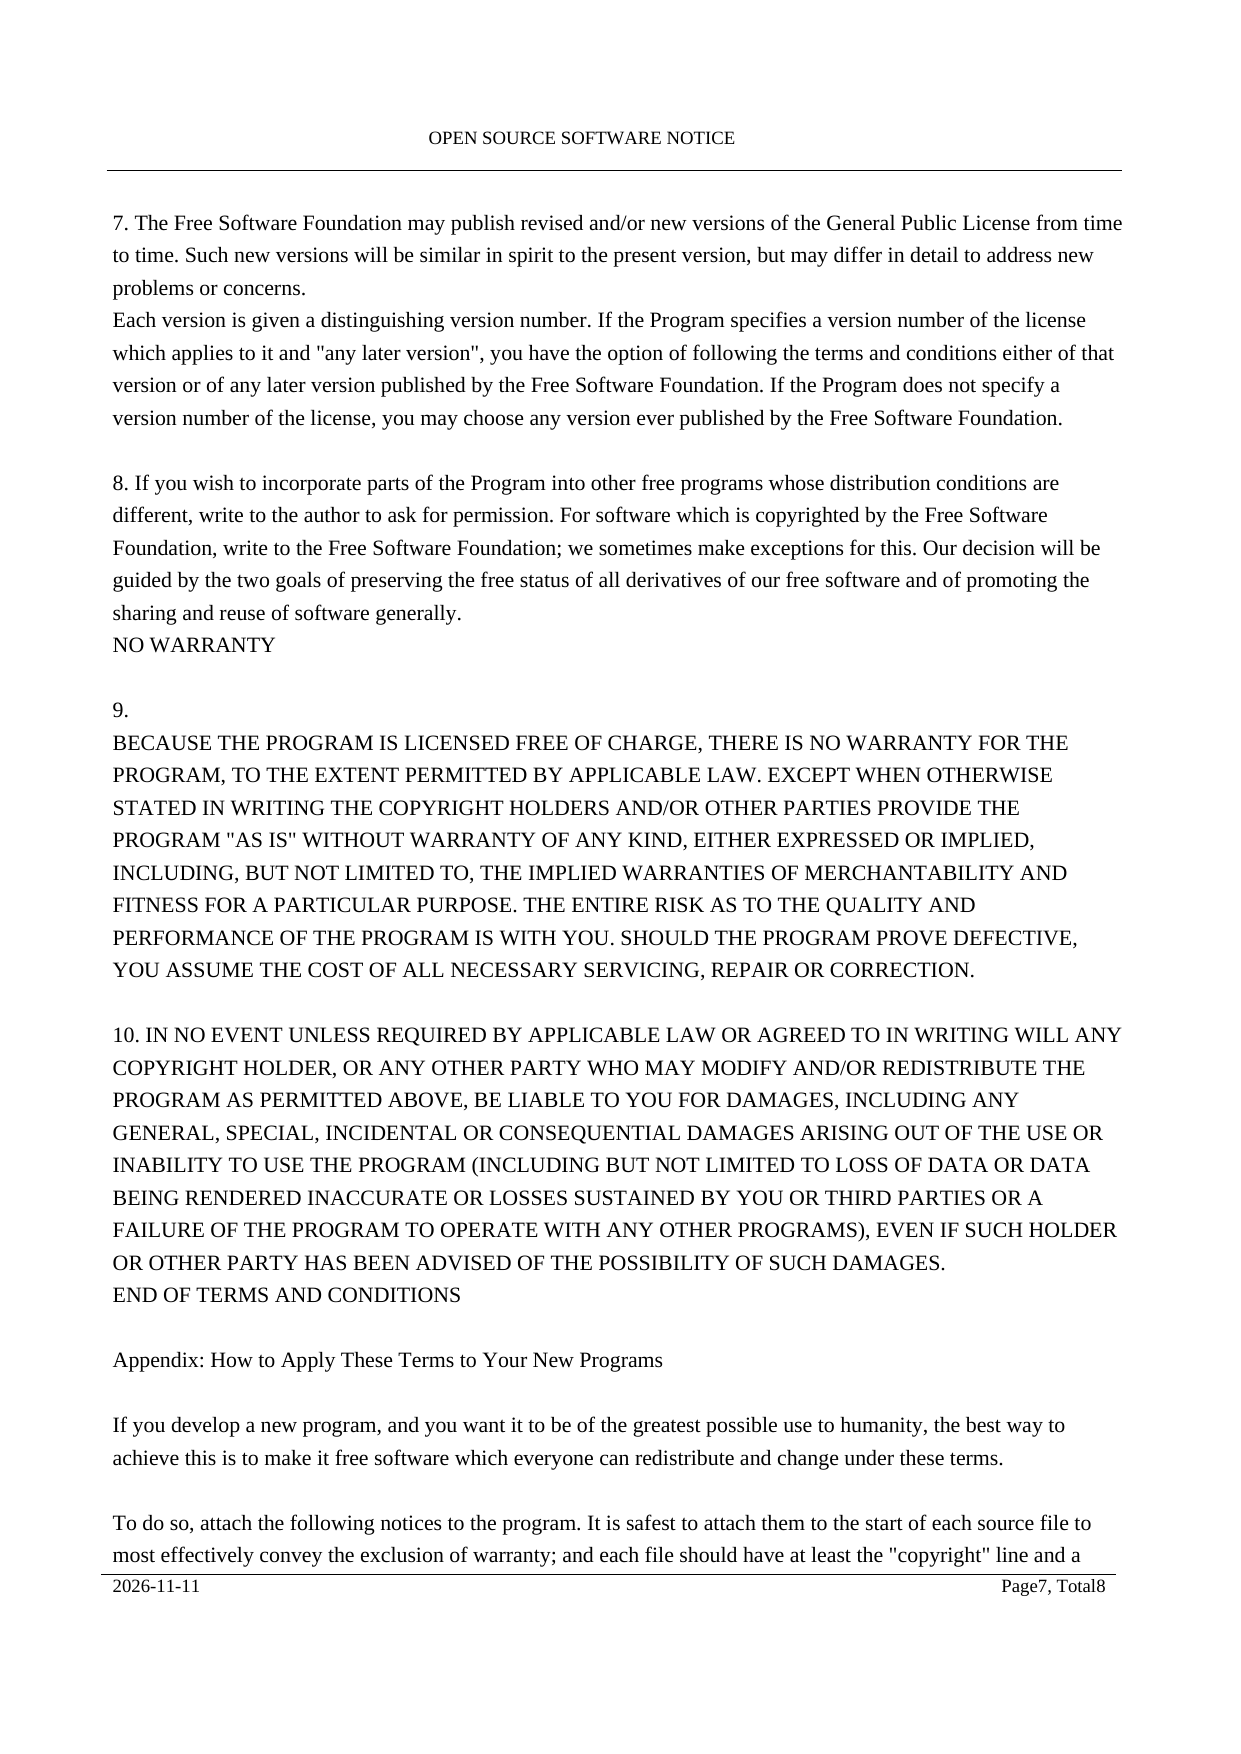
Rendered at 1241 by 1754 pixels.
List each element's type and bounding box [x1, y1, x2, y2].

text [112, 206, 1128, 1571]
